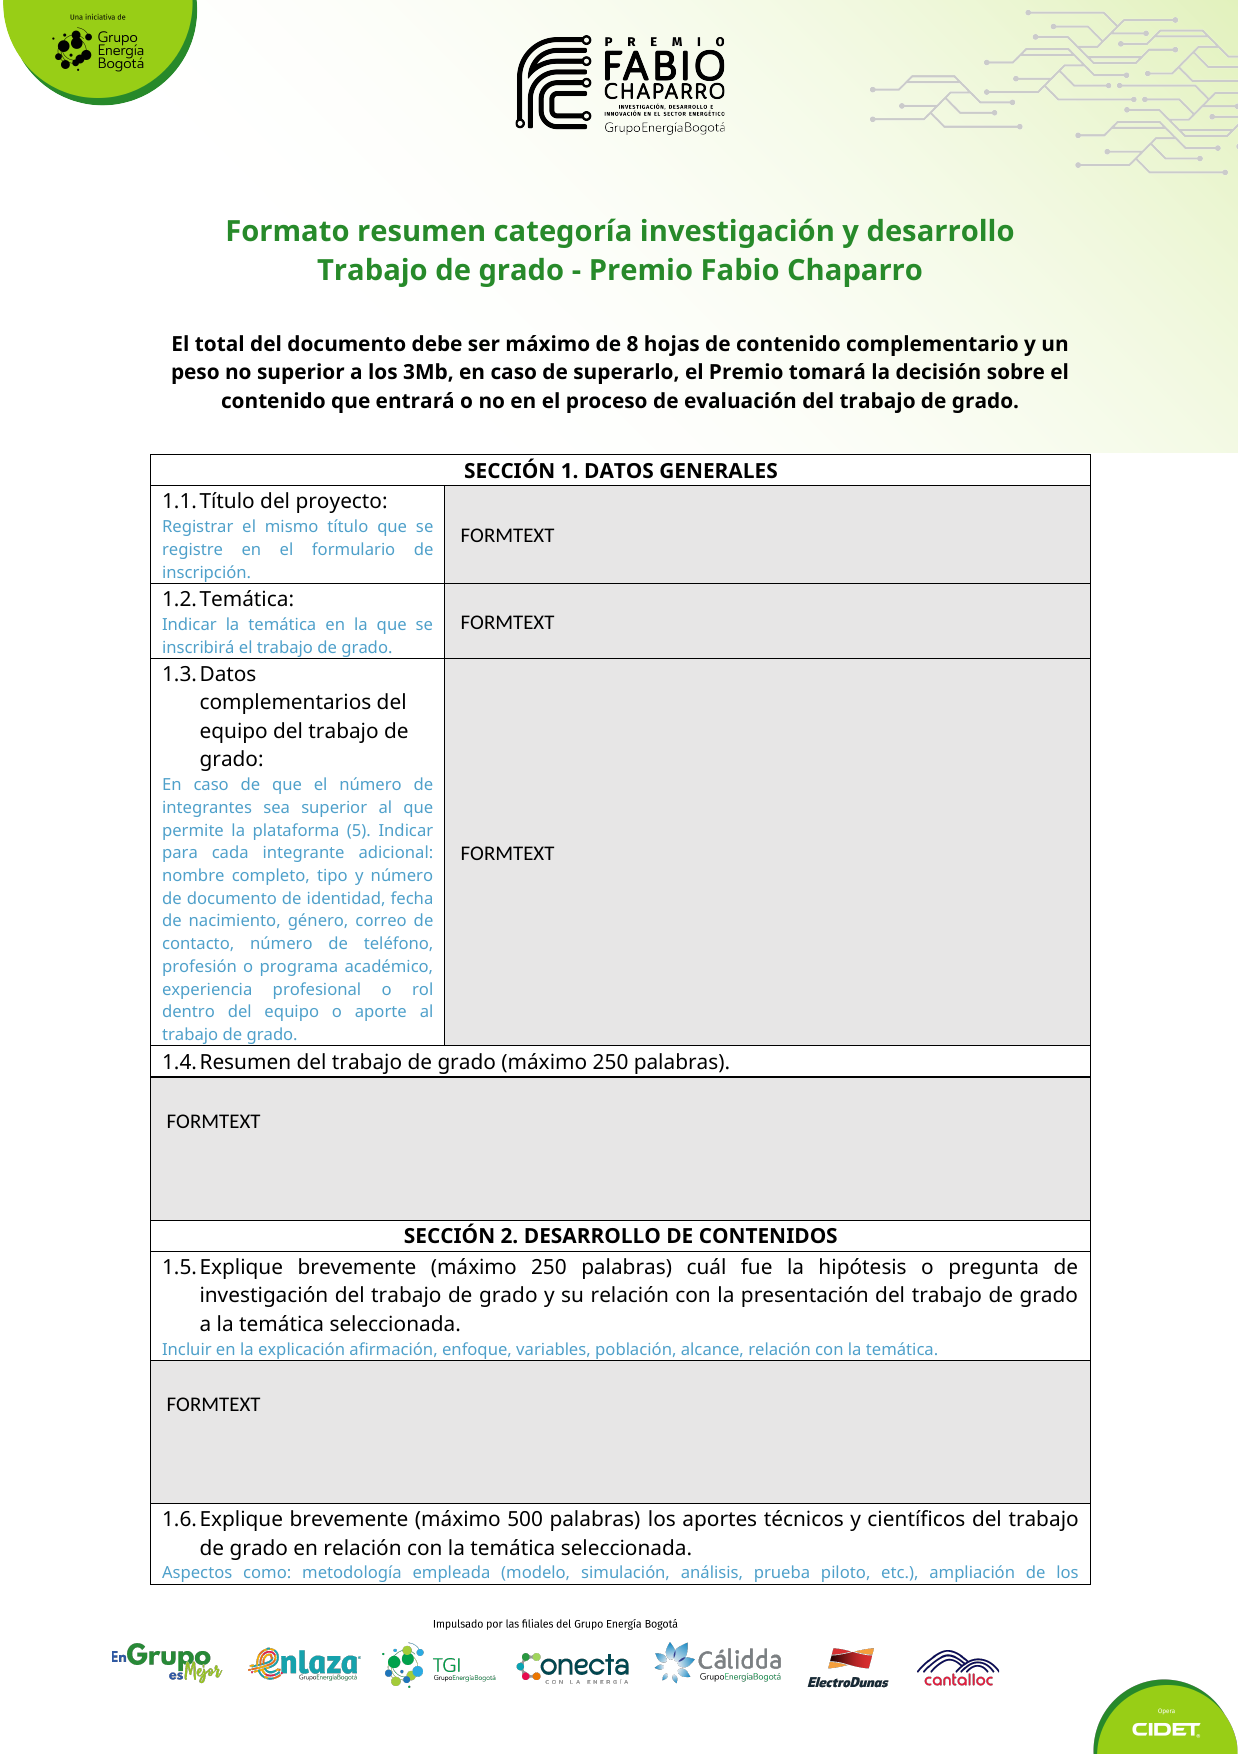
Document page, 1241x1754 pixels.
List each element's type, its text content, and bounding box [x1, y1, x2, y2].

text Formato resumen categoría investigación y desarrollo [150, 210, 1090, 249]
table_cell [445, 486, 1090, 583]
table_cell Explique brevemente (máximo 250 palabras) cuál fue la hipótesis o pregunta de investigación del trabajo de grado y su relación con la presentación del trabajo de grado a la temática seleccionada. Incluir en la explicación afirmación, enfoque, variables, población, alcance, relación con la temática. [151, 1252, 1090, 1360]
text El total del documento debe ser máximo de 8 hojas de contenido complementario y un peso no superior a los 3Mb, en caso de superarlo, el Premio tomará la decisión sobre el contenido que entrará o no en el proceso de evaluación del trabajo de grado. [150, 329, 1090, 414]
table_cell Datos complementarios del equipo del trabajo de grado: En caso de que el número de integrantes sea superior al que permite la plataforma (5). Indicar para cada integrante adicional: nombre completo, tipo y número de documento de identidad, fecha de nacimiento, género, correo de contacto, número de teléfono, profesión o programa académico, experiencia profesional o rol dentro del equipo o aporte al trabajo de grado. [151, 659, 444, 1045]
picture [1, 0, 247, 117]
table_cell [151, 1361, 1090, 1503]
table_cell [445, 659, 1090, 1045]
table_header SECCIÓN 1. DATOS GENERALES [151, 455, 1090, 485]
table_cell Título del proyecto: Registrar el mismo título que se registre en el formulario de inscripción. [151, 486, 444, 583]
table_cell SECCIÓN 2. DESARROLLO DE CONTENIDOS [151, 1221, 1090, 1251]
table_cell [151, 1078, 1090, 1220]
table_cell [445, 584, 1090, 658]
table_cell Temática: Indicar la temática en la que se inscribirá el trabajo de grado. [151, 584, 444, 658]
picture [848, 0, 1238, 186]
picture [112, 1610, 1000, 1688]
text Trabajo de grado - Premio Fabio Chaparro [150, 249, 1090, 289]
picture [1055, 1667, 1238, 1754]
table_cell Resumen del trabajo de grado (máximo 250 palabras). [151, 1046, 1090, 1076]
